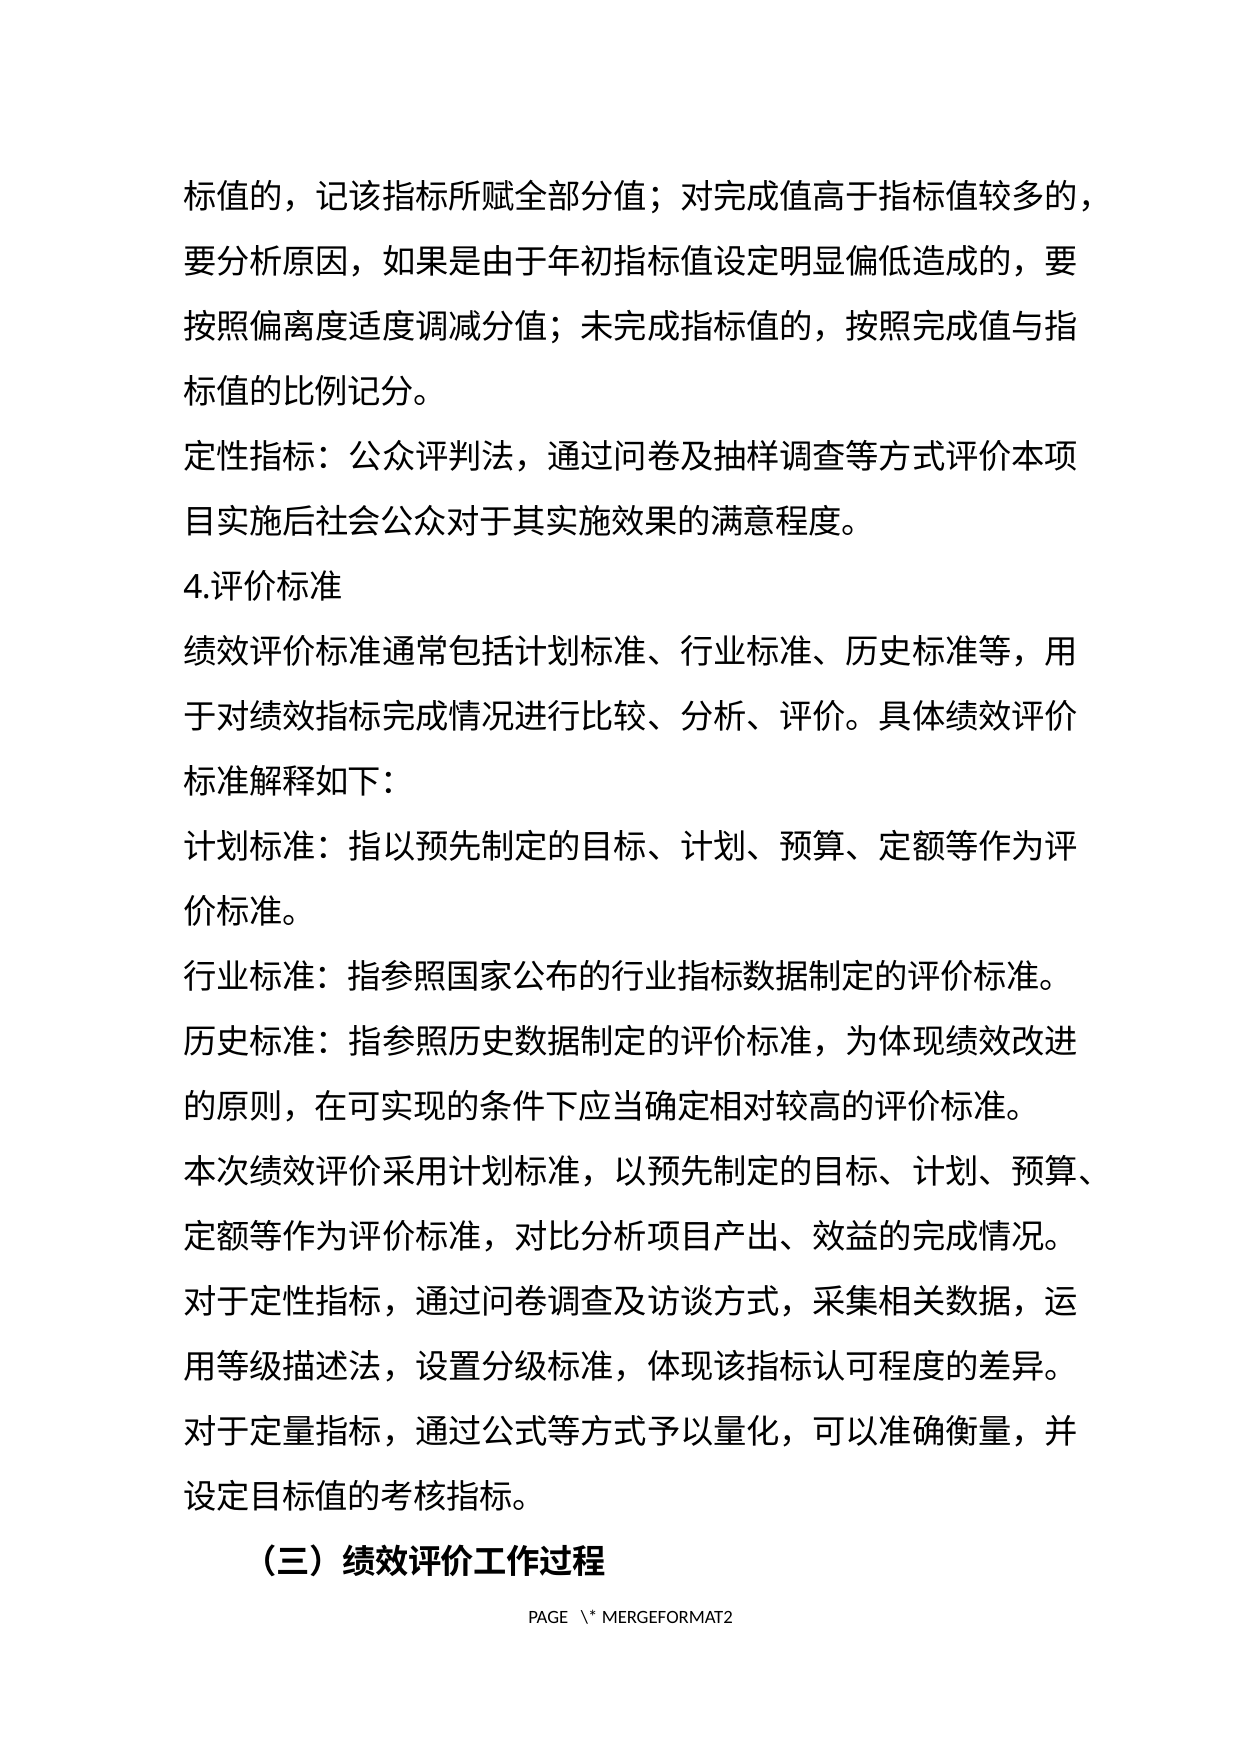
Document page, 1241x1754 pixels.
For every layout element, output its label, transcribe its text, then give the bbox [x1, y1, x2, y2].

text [183, 162, 1078, 1527]
text （三）绩效评价工作过程 [183, 1527, 1078, 1592]
